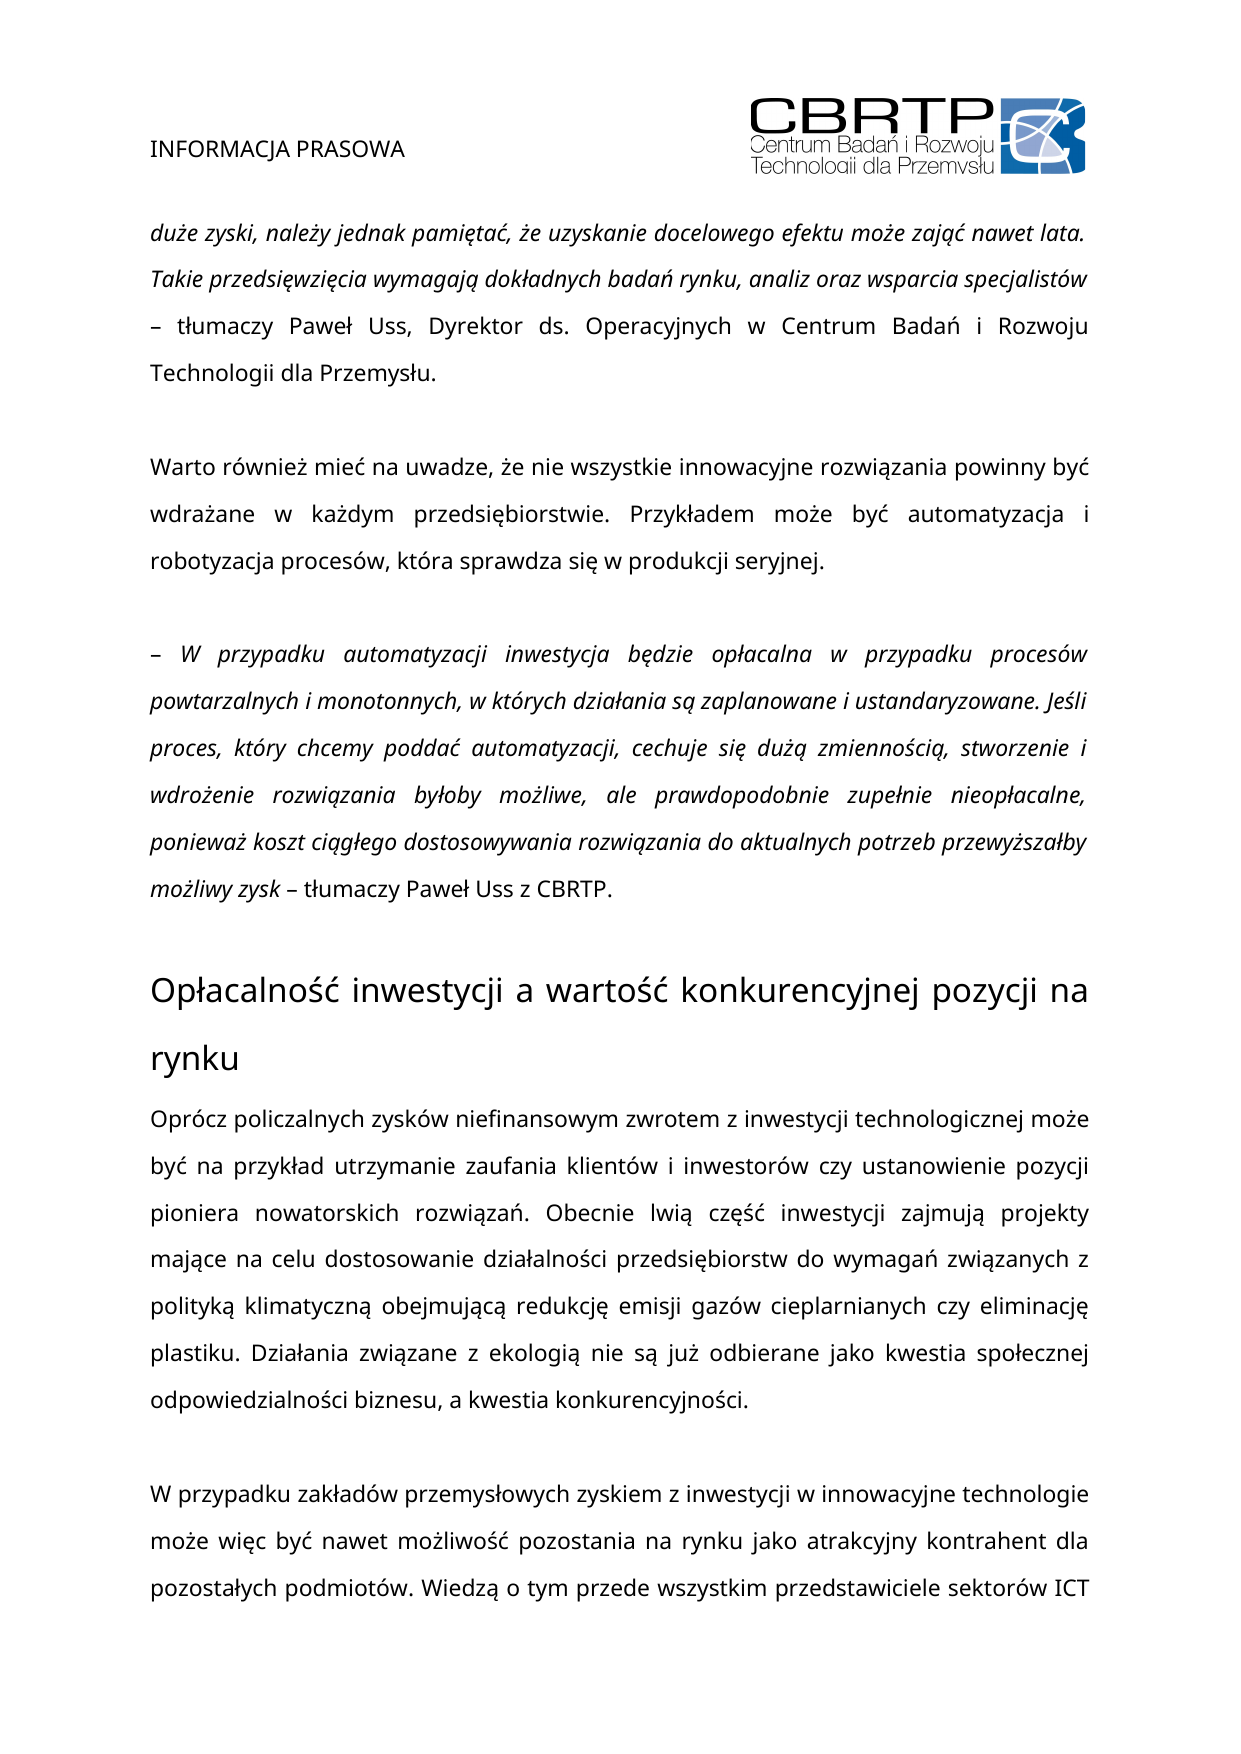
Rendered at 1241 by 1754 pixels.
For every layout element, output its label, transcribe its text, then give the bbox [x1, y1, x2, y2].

picture [750, 98, 1085, 174]
text Oprócz policzalnych zysków niefinansowym zwrotem z inwestycji technologicznej może być na przykład utrzymanie zaufania klientów i inwestorów czy ustanowienie pozycji pioniera nowatorskich rozwiązań. Obecnie lwią część inwestycji zajmują projekty mające na celu dostosowanie działalności przedsiębiorstw do wymagań związanych z polityką klimatyczną obejmującą redukcję emisji gazów cieplarnianych czy eliminację plastiku. Działania związane z ekologią nie są już odbierane jako kwestia społecznej odpowiedzialności biznesu, a kwestia konkurencyjności. [150, 1103, 1090, 1415]
text Warto również mieć na uwadze, że nie wszystkie innowacyjne rozwiązania powinny być wdrażane w każdym przedsiębiorstwie. Przykładem może być automatyzacja i robotyzacja procesów, która sprawdza się w produkcji seryjnej. [150, 451, 1090, 576]
subtitle Opłacalność inwestycji a wartość konkurencyjnej pozycji na rynku [150, 967, 1090, 1080]
text – W przypadku automatyzacji inwestycja będzie opłacalna w przypadku procesów powtarzalnych i monotonnych, w których działania są zaplanowane i ustandaryzowane. Jeśli proces, który chcemy poddać automatyzacji, cechuje się dużą zmiennością, stworzenie i wdrożenie rozwiązania byłoby możliwe, ale prawdopodobnie zupełnie nieopłacalne, ponieważ koszt ciągłego dostosowywania rozwiązania do aktualnych potrzeb przewyższałby możliwy zysk – tłumaczy Paweł Uss z CBRTP. [150, 638, 1090, 904]
